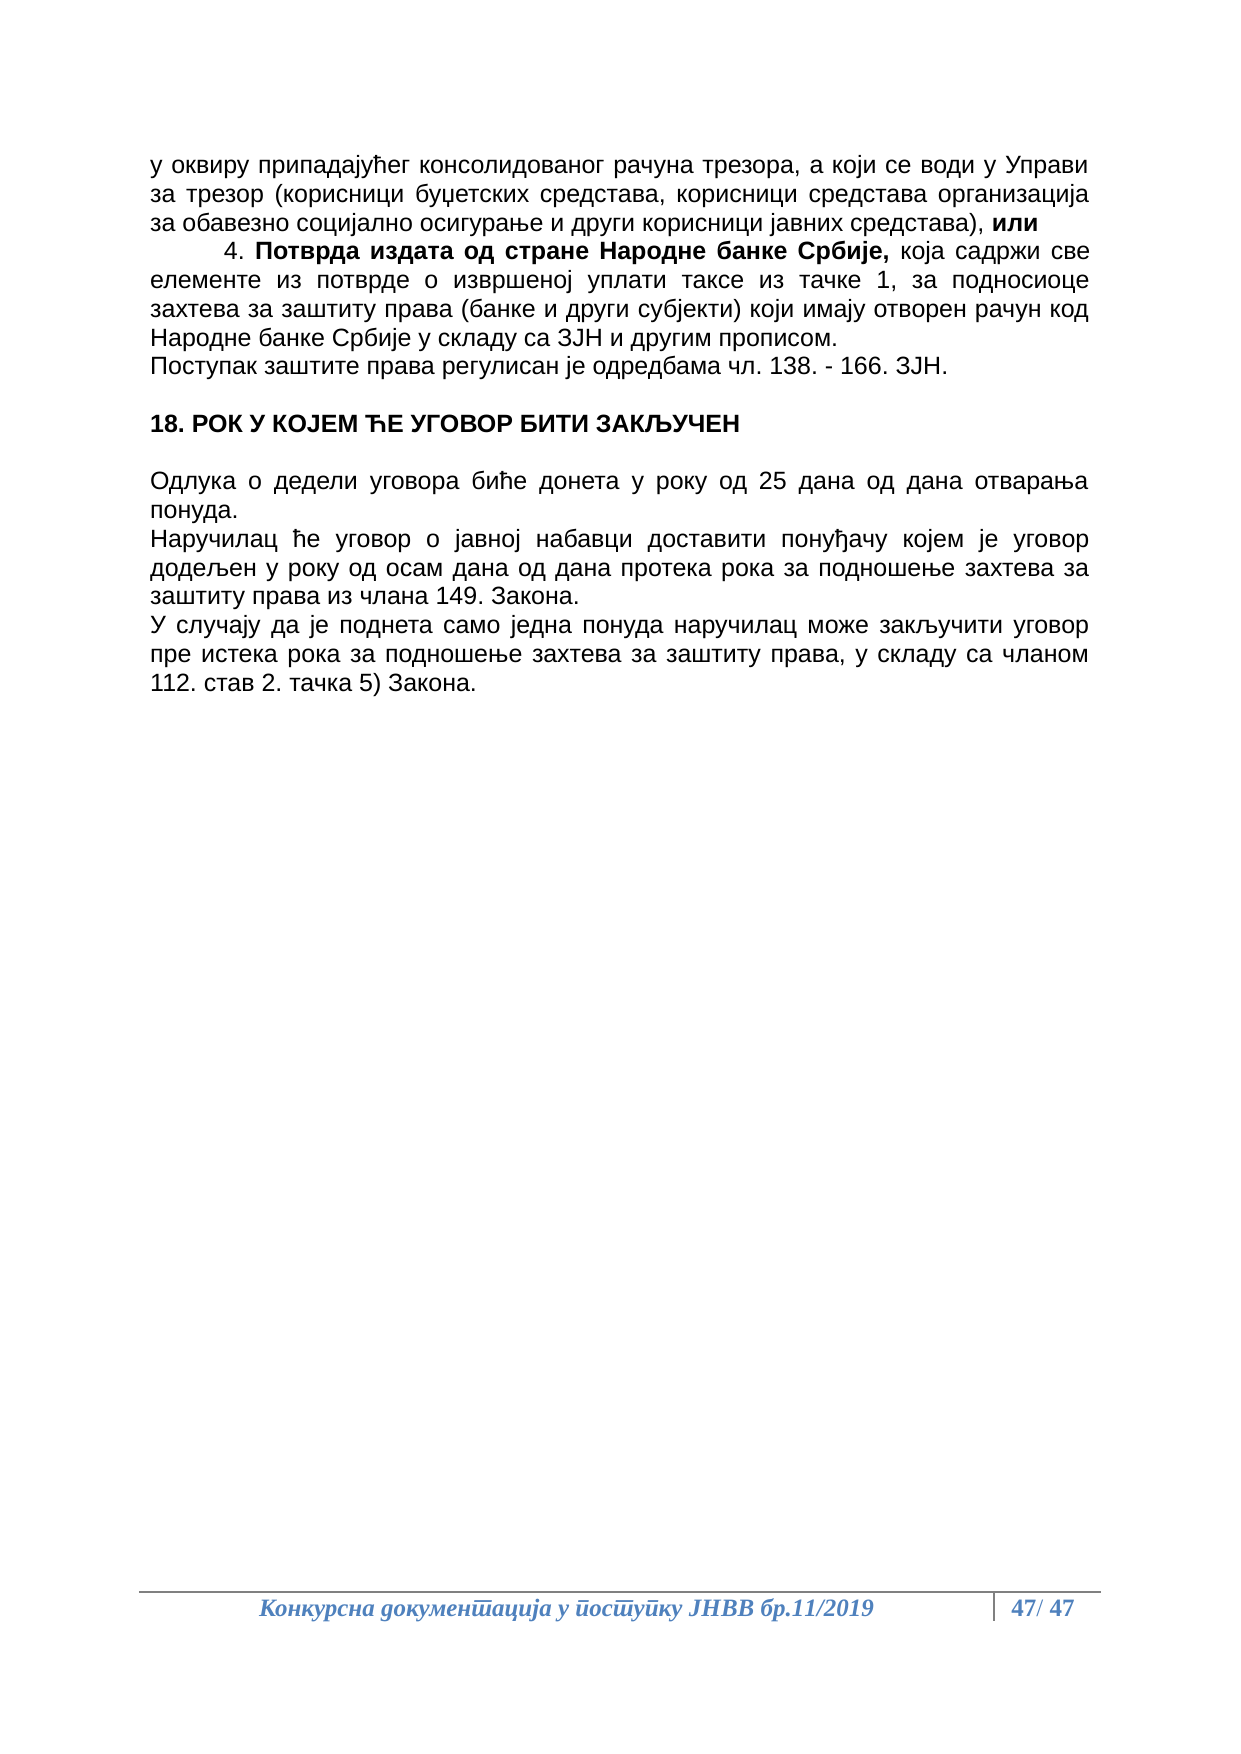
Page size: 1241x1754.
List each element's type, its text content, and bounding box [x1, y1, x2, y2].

text 4. Потврда издата од стране Народне банке Србије, која садржи све елементе из потврде о извршеној уплати таксе из тачке 1, за подносиоце захтева за заштиту права (банке и други субјекти) који имају отворен рачун код Народне банке Србије у складу са ЗЈН и другим прописом. [150, 236, 1090, 351]
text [150, 150, 1090, 236]
text Наручилац ће уговор о јавној набавци доставити понуђачу којем је уговор додељен у року од осам дана од дана протека рока за подношење захтева за заштиту права из члана 149. Закона. [150, 524, 1090, 610]
text Одлука о дедели уговора биће донета у року од 25 дана од дана отварања понуда. [150, 466, 1090, 524]
text 18. РОК У КОЈЕМ ЋЕ УГОВОР БИТИ ЗАКЉУЧЕН [150, 409, 1090, 437]
text У случају да је поднета само једна понуда наручилац може закључити уговор пре истека рока за подношење захтева за заштиту права, у складу са чланом 112. став 2. тачка 5) Закона. [150, 610, 1090, 696]
text Поступак заштите права регулисан је одредбама чл. 138. - 166. ЗЈН. [150, 351, 1090, 380]
